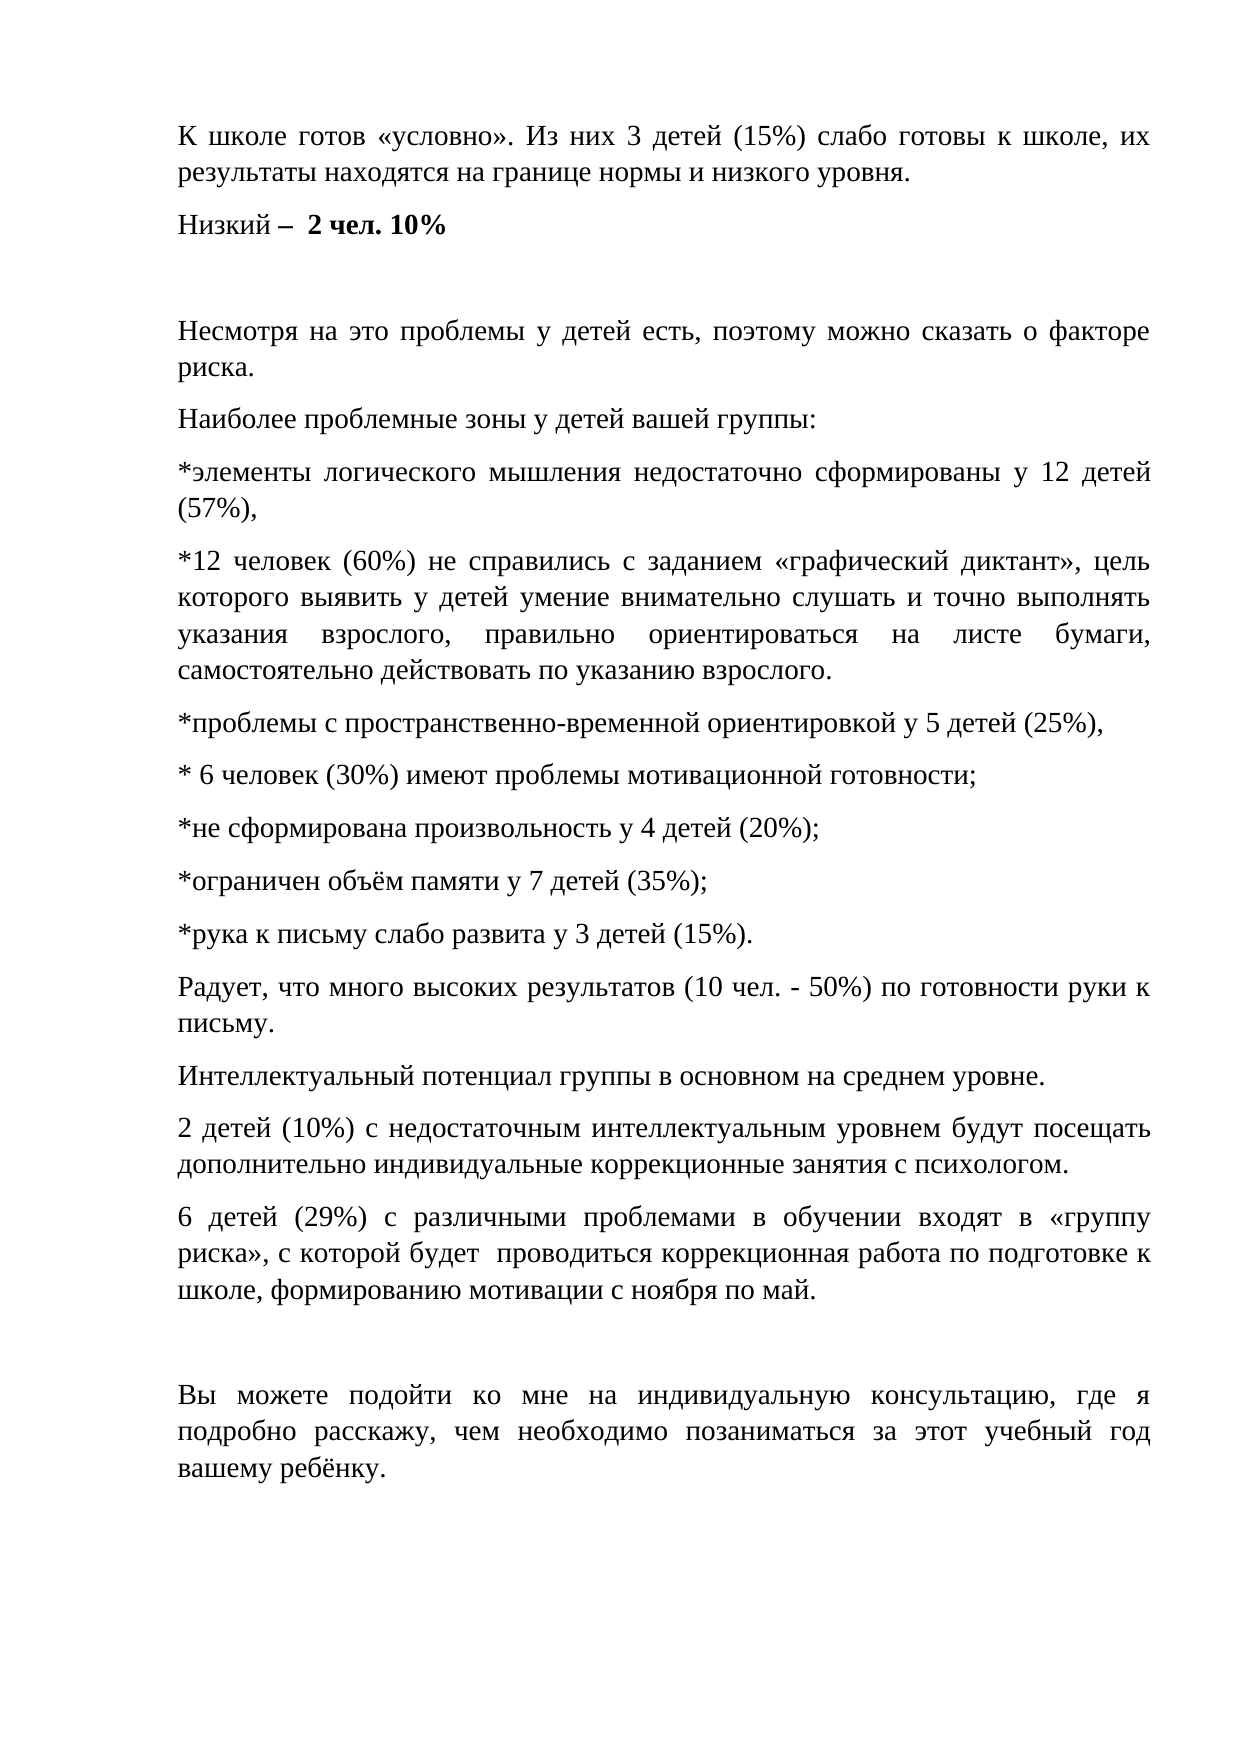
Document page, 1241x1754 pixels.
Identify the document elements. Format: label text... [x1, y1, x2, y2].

text *рука к письму слабо развита у 3 детей (15%). [177, 916, 1152, 949]
text *не сформирована произвольность у 4 детей (20%); [177, 810, 1152, 844]
text 6 детей (29%) с различными проблемами в обучении входят в «группу риска», с которой будет проводиться коррекционная работа по подготовке к школе, формированию мотивации с ноября по май. [177, 1199, 1152, 1305]
text 2 детей (10%) с недостаточным интеллектуальным уровнем будут посещать дополнительно индивидуальные коррекционные занятия с психологом. [177, 1111, 1152, 1180]
text *ограничен объём памяти у 7 детей (35%); [177, 863, 1152, 897]
text * 6 человек (30%) имеют проблемы мотивационной готовности; [177, 757, 1152, 791]
text *проблемы с пространственно-временной ориентировкой у 5 детей (25%), [177, 705, 1152, 738]
text Несмотря на это проблемы у детей есть, поэтому можно сказать о факторе риска. [177, 313, 1152, 382]
text *элементы логического мышления недостаточно сформированы у 12 детей (57%), [177, 454, 1152, 524]
text *12 человек (60%) не справились с заданием «графический диктант», цель которого выявить у детей умение внимательно слушать и точно выполнять указания взрослого, правильно ориентироваться на листе бумаги, самостоятельно действовать по указанию взрослого. [177, 543, 1152, 685]
text Наиболее проблемные зоны у детей вашей группы: [177, 402, 1152, 435]
text К школе готов «условно». Из них 3 детей (15%) слабо готовы к школе, их результаты находятся на границе нормы и низкого уровня. [177, 118, 1152, 188]
text Низкий – 2 чел. 10% [177, 207, 1152, 241]
text Вы можете подойти ко мне на индивидуальную консультацию, где я подробно расскажу, чем необходимо позаниматься за этот учебный год вашему ребёнку. [177, 1377, 1152, 1483]
text Радует, что много высоких результатов (10 чел. - 50%) по готовности руки к письму. [177, 969, 1152, 1038]
text Интеллектуальный потенциал группы в основном на среднем уровне. [177, 1058, 1152, 1091]
